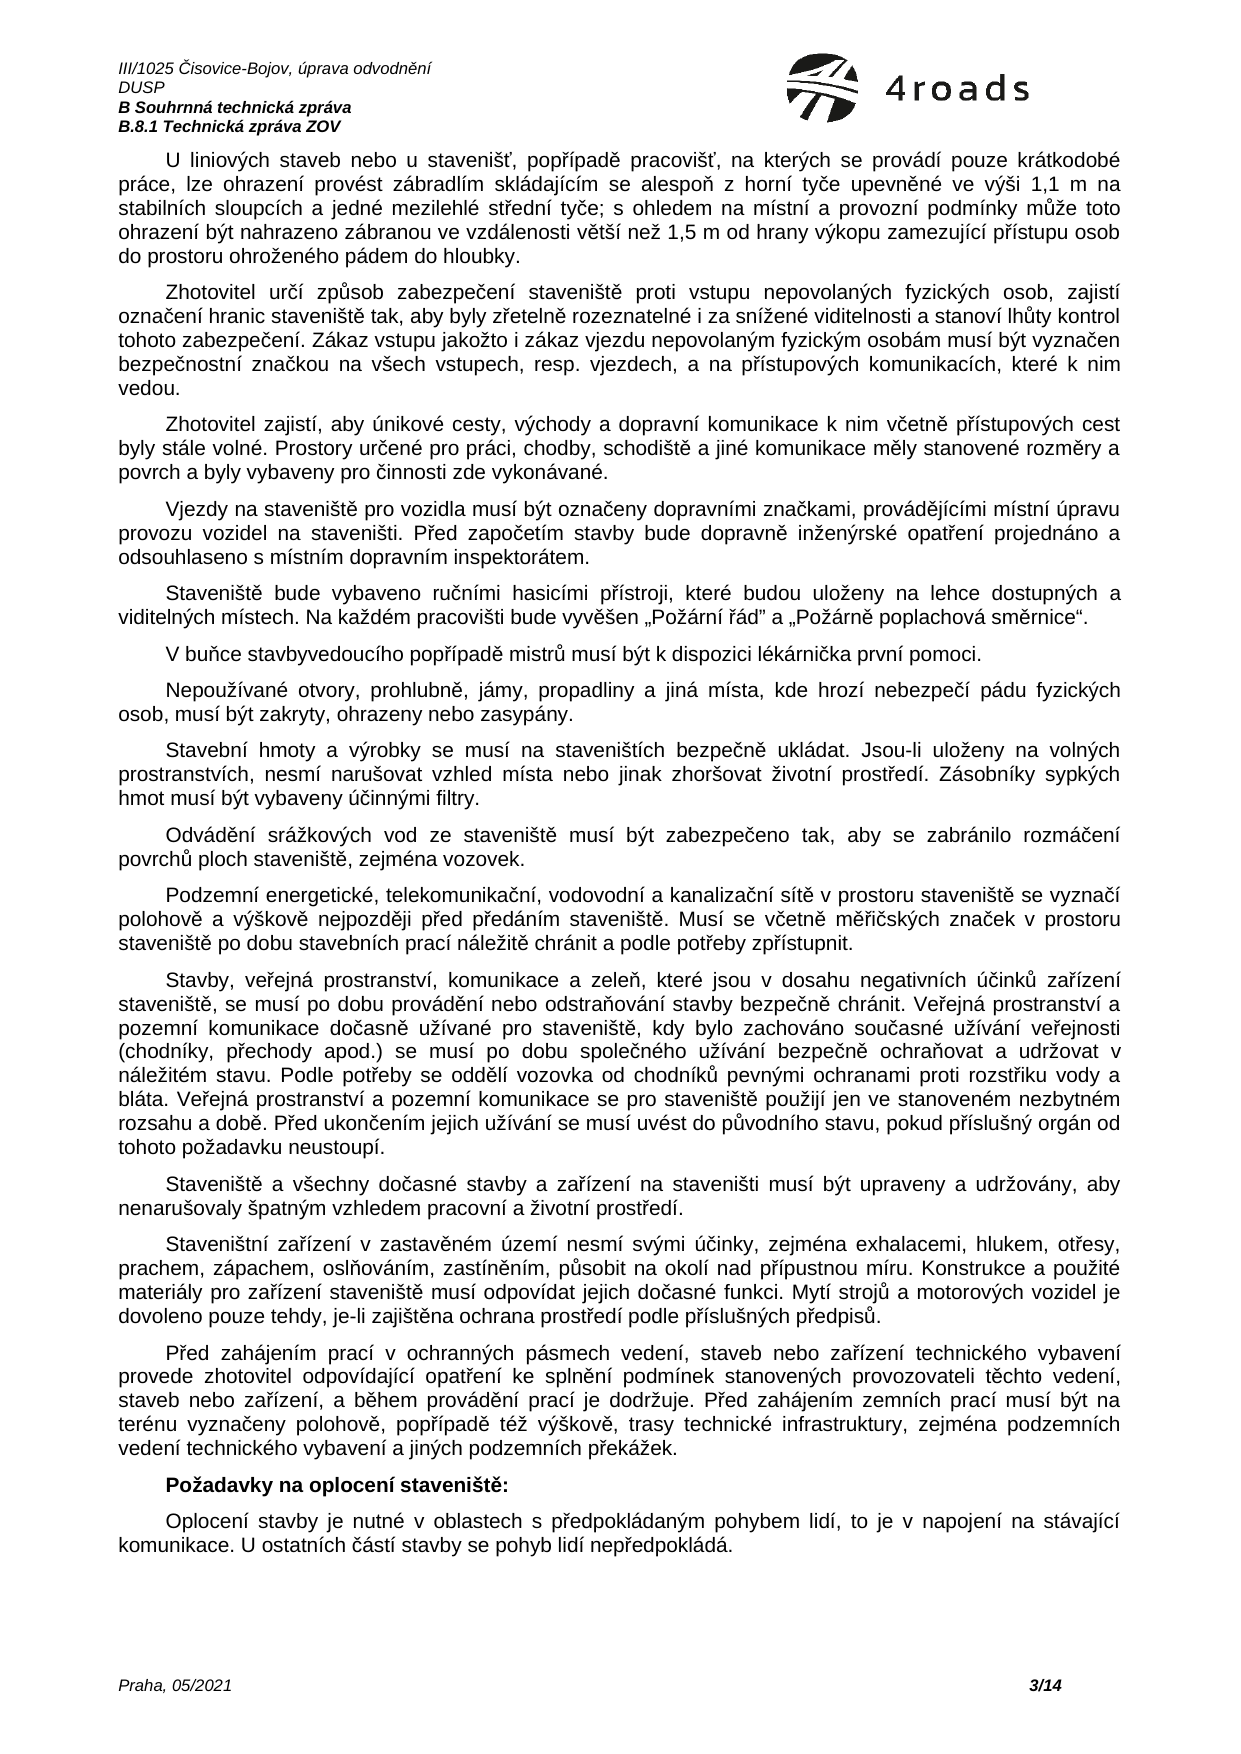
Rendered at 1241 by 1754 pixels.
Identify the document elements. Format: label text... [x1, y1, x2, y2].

text Stavby, veřejná prostranství, komunikace a zeleň, které jsou v dosahu negativních účinků zařízení staveniště, se musí po dobu provádění nebo odstraňování stavby bezpečně chránit. Veřejná prostranství a pozemní komunikace dočasně užívané pro staveniště, kdy bylo zachováno současné užívání veřejnosti (chodníky, přechody apod.) se musí po dobu společného užívání bezpečně ochraňovat a udržovat v náležitém stavu. Podle potřeby se oddělí vozovka od chodníků pevnými ochranami proti rozstřiku vody a bláta. Veřejná prostranství a pozemní komunikace se pro staveniště použijí jen ve stanoveném nezbytném rozsahu a době. Před ukončením jejich užívání se musí uvést do původního stavu, pokud příslušný orgán od tohoto požadavku neustoupí. [118, 967, 1122, 1159]
text U liniových staveb nebo u stavenišť, popřípadě pracovišť, na kterých se provádí pouze krátkodobé práce, lze ohrazení provést zábradlím skládajícím se alespoň z horní tyče upevněné ve výši 1,1 m na stabilních sloupcích a jedné mezilehlé střední tyče; s ohledem na místní a provozní podmínky může toto ohrazení být nahrazeno zábranou ve vzdálenosti větší než 1,5 m od hrany výkopu zamezující přístupu osob do prostoru ohroženého pádem do hloubky. [118, 148, 1122, 267]
text Staveništní zařízení v zastavěném území nesmí svými účinky, zejména exhalacemi, hlukem, otřesy, prachem, zápachem, oslňováním, zastíněním, působit na okolí nad přípustnou míru. Konstrukce a použité materiály pro zařízení staveniště musí odpovídat jejich dočasné funkci. Mytí strojů a motorových vozidel je dovoleno pouze tehdy, je-li zajištěna ochrana prostředí podle příslušných předpisů. [118, 1232, 1122, 1328]
text Požadavky na oplocení staveniště: [118, 1473, 1122, 1497]
text Před zahájením prací v ochranných pásmech vedení, staveb nebo zařízení technického vybavení provede zhotovitel odpovídající opatření ke splnění podmínek stanovených provozovateli těchto vedení, staveb nebo zařízení, a během provádění prací je dodržuje. Před zahájením zemních prací musí být na terénu vyznačeny polohově, popřípadě též výškově, trasy technické infrastruktury, zejména podzemních vedení technického vybavení a jiných podzemních překážek. [118, 1340, 1122, 1460]
text Staveniště a všechny dočasné stavby a zařízení na staveništi musí být upraveny a udržovány, aby nenarušovaly špatným vzhledem pracovní a životní prostředí. [118, 1172, 1122, 1219]
picture [776, 43, 1043, 136]
text Odvádění srážkových vod ze staveniště musí být zabezpečeno tak, aby se zabránilo rozmáčení povrchů ploch staveniště, zejména vozovek. [118, 823, 1122, 871]
text Podzemní energetické, telekomunikační, vodovodní a kanalizační sítě v prostoru staveniště se vyznačí polohově a výškově nejpozději před předáním staveniště. Musí se včetně měřičských značek v prostoru staveniště po dobu stavebních prací náležitě chránit a podle potřeby zpřístupnit. [118, 883, 1122, 955]
text Zhotovitel zajistí, aby únikové cesty, východy a dopravní komunikace k nim včetně přístupových cest byly stále volné. Prostory určené pro práci, chodby, schodiště a jiné komunikace měly stanovené rozměry a povrch a byly vybaveny pro činnosti zde vykonávané. [118, 412, 1122, 484]
text V buňce stavbyvedoucího popřípadě mistrů musí být k dispozici lékárnička první pomoci. [118, 641, 1122, 665]
text Staveniště bude vybaveno ručními hasicími přístroji, které budou uloženy na lehce dostupných a viditelných místech. Na každém pracovišti bude vyvěšen „Požární řád” a „Požárně poplachová směrnice“. [118, 581, 1122, 629]
text Nepoužívané otvory, prohlubně, jámy, propadliny a jiná místa, kde hrozí nebezpečí pádu fyzických osob, musí být zakryty, ohrazeny nebo zasypány. [118, 678, 1122, 726]
text Vjezdy na staveniště pro vozidla musí být označeny dopravními značkami, provádějícími místní úpravu provozu vozidel na staveništi. Před započetím stavby bude dopravně inženýrské opatření projednáno a odsouhlaseno s místním dopravním inspektorátem. [118, 497, 1122, 568]
text Zhotovitel určí způsob zabezpečení staveniště proti vstupu nepovolaných fyzických osob, zajistí označení hranic staveniště tak, aby byly zřetelně rozeznatelné i za snížené viditelnosti a stanoví lhůty kontrol tohoto zabezpečení. Zákaz vstupu jakožto i zákaz vjezdu nepovolaným fyzickým osobám musí být vyznačen bezpečnostní značkou na všech vstupech, resp. vjezdech, a na přístupových komunikacích, které k nim vedou. [118, 280, 1122, 400]
text Stavební hmoty a výrobky se musí na staveništích bezpečně ukládat. Jsou-li uloženy na volných prostranstvích, nesmí narušovat vzhled místa nebo jinak zhoršovat životní prostředí. Zásobníky sypkých hmot musí být vybaveny účinnými filtry. [118, 738, 1122, 810]
text Oplocení stavby je nutné v oblastech s předpokládaným pohybem lidí, to je v napojení na stávající komunikace. U ostatních částí stavby se pohyb lidí nepředpokládá. [118, 1509, 1122, 1557]
